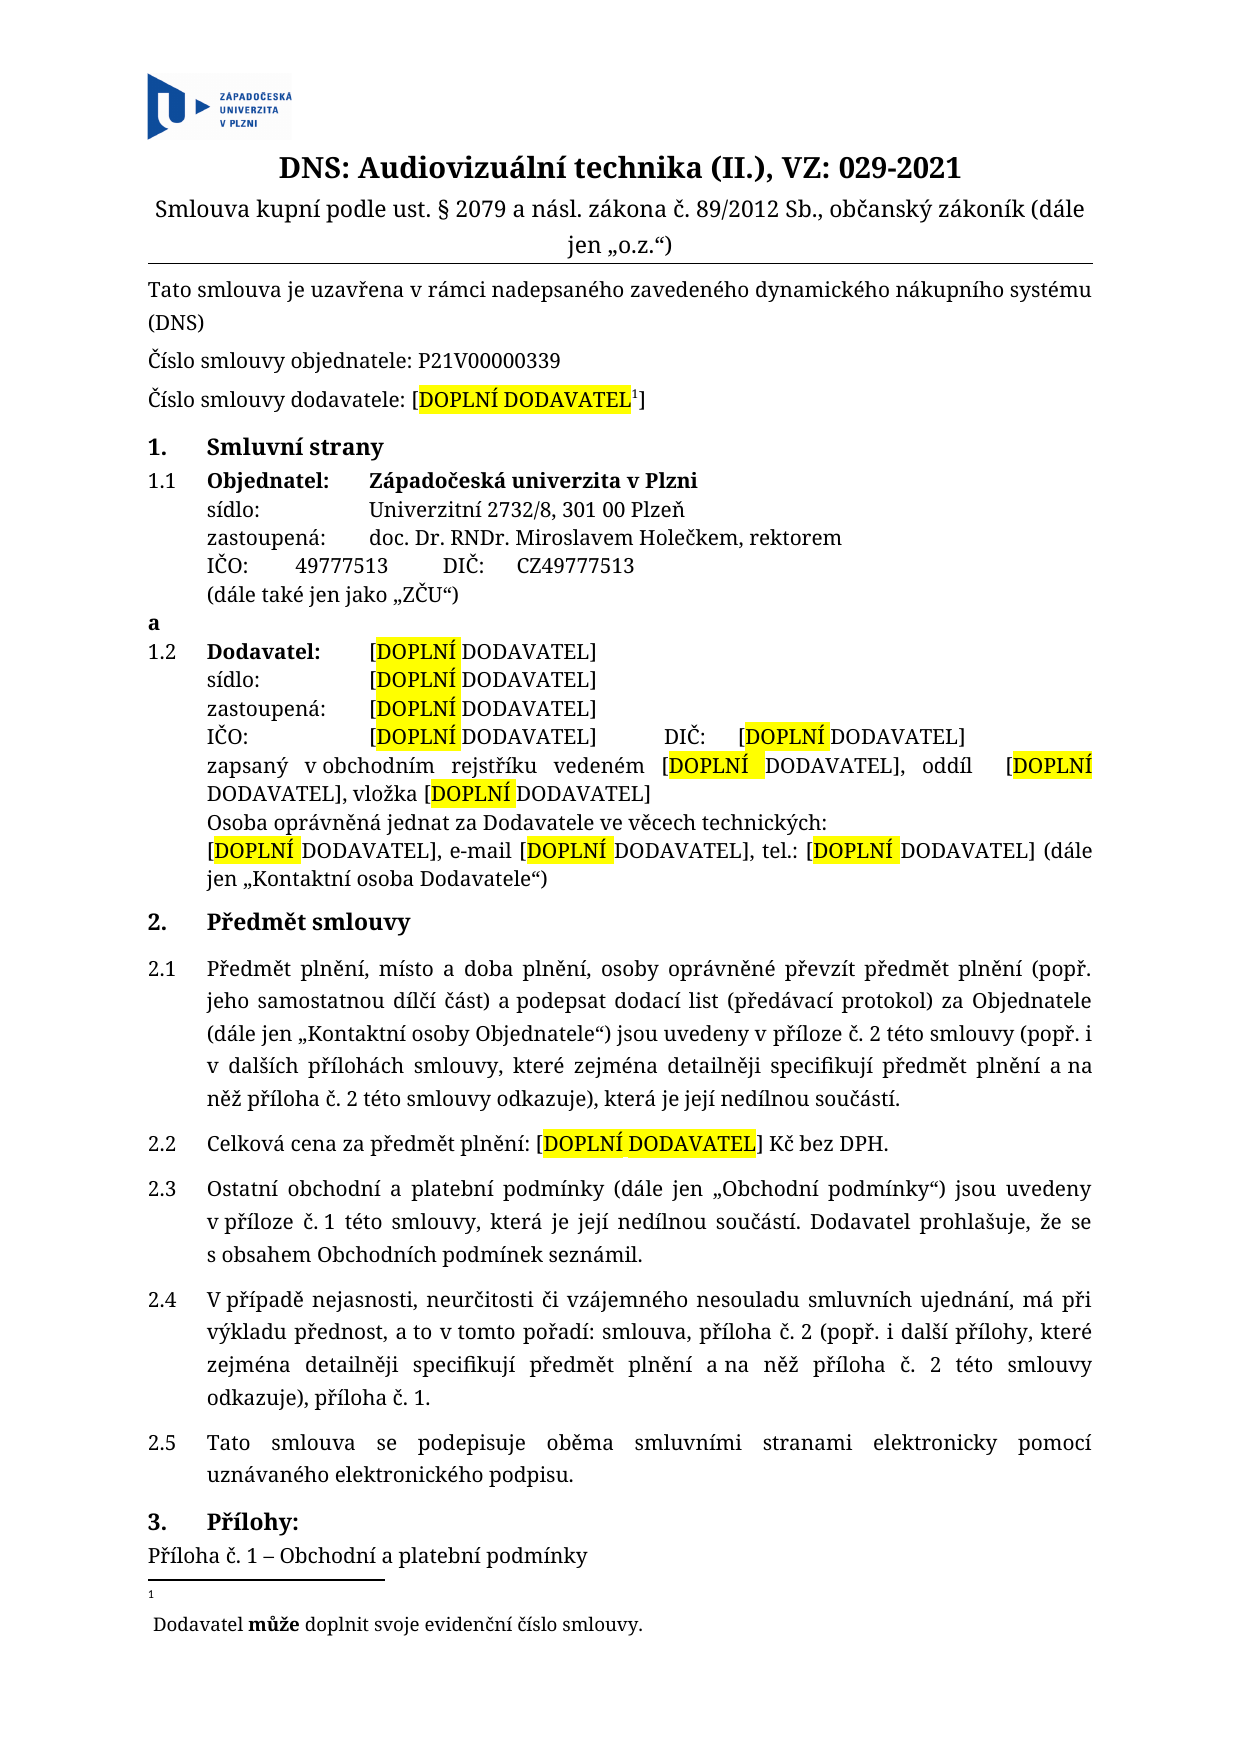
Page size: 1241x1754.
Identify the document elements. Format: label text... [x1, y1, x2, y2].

text zapsaný v obchodním rejstříku vedeném [DOPLNÍ DODAVATEL], oddíl [DOPLNÍ DODAVATEL], vložka [DOPLNÍ DODAVATEL] [207, 751, 1093, 808]
text sídlo: [DOPLNÍ DODAVATEL] [461, 665, 1093, 694]
text IČO: [DOPLNÍ DODAVATEL] DIČ: [DOPLNÍ DODAVATEL] [461, 722, 745, 751]
text Číslo smlouvy dodavatele: [DOPLNÍ DODAVATEL] [631, 385, 1093, 414]
text Osoba oprávněná jednat za Dodavatele ve věcech technických: [207, 808, 1093, 836]
text DNS: Audiovizuální technika (II.), VZ: 029-2021 [148, 148, 1093, 187]
text (dále také jen jako „ZČU“) [207, 580, 1093, 608]
text IČO: [DOPLNÍ DODAVATEL] DIČ: [DOPLNÍ DODAVATEL] [830, 722, 1093, 751]
text a [148, 608, 1093, 637]
text zastoupená: doc. Dr. RNDr. Miroslavem Holečkem, rektorem [207, 523, 1093, 552]
text IČO: [DOPLNÍ DODAVATEL] DIČ: [DOPLNÍ DODAVATEL] [207, 722, 376, 751]
list Objednatel: Západočeská univerzita v Plzni [148, 466, 1093, 495]
text Číslo smlouvy objednatele: P21V00000339 [148, 346, 1093, 375]
list Celková cena za předmět plnění: [DOPLNÍ DODAVATEL] Kč bez DPH. [148, 1129, 543, 1158]
list Dodavatel: [DOPLNÍ DODAVATEL] [148, 637, 376, 665]
list Dodavatel: [DOPLNÍ DODAVATEL] [461, 637, 1093, 665]
text zastoupená: [DOPLNÍ DODAVATEL] [461, 694, 1093, 722]
picture [147, 73, 292, 140]
list Předmět plnění, místo a doba plnění, osoby oprávněné převzít předmět plnění (popř. jeho samostatnou dílčí část) a podepsat dodací list (předávací protokol) za Objednatele (dále jen „Kontaktní osoby Objednatele“) jsou uvedeny v příloze č. 2 této smlouvy (popř. i v dalších přílohách smlouvy, které zejména detailněji specifikují předmět plnění a na něž příloha č. 2 této smlouvy odkazuje), která je její nedílnou součástí. [148, 954, 1093, 1113]
list V případě nejasnosti, neurčitosti či vzájemného nesouladu smluvních ujednání, má při výkladu přednost, a to v tomto pořadí: smlouva, příloha č. 2 (popř. i další přílohy, které zejména detailněji specifikují předmět plnění a na něž příloha č. 2 této smlouvy odkazuje), příloha č. 1. [148, 1285, 1093, 1411]
text sídlo: [DOPLNÍ DODAVATEL] [207, 665, 376, 694]
list Tato smlouva se podepisuje oběma smluvními stranami elektronicky pomocí uznávaného elektronického podpisu. [148, 1428, 1093, 1489]
text Tato smlouva je uzavřena v rámci nadepsaného zavedeného dynamického nákupního systému (DNS) [148, 275, 1093, 336]
list Ostatní obchodní a platební podmínky (dále jen „Obchodní podmínky“) jsou uvedeny v příloze č. 1 této smlouvy, která je její nedílnou součástí. Dodavatel prohlašuje, že se s obsahem Obchodních podmínek seznámil. [148, 1174, 1093, 1268]
list Předmět smlouvy [148, 905, 1093, 937]
text Příloha č. 1 – Obchodní a platební podmínky [148, 1541, 1093, 1570]
text Číslo smlouvy dodavatele: [DOPLNÍ DODAVATEL] [148, 385, 419, 414]
list Celková cena za předmět plnění: [DOPLNÍ DODAVATEL] Kč bez DPH. [756, 1129, 1093, 1158]
text [DOPLNÍ DODAVATEL], e-mail [DOPLNÍ DODAVATEL], tel.: [DOPLNÍ DODAVATEL] (dále jen „Kontaktní osoba Dodavatele“) [207, 836, 1093, 893]
text zastoupená: [DOPLNÍ DODAVATEL] [207, 694, 376, 722]
list Přílohy: [148, 1505, 1093, 1537]
text Smlouva kupní podle ust. § 2079 a násl. zákona č. 89/2012 Sb., občanský zákoník (dále jen „o.z.“) [148, 193, 1093, 263]
text sídlo: Univerzitní 2732/8, 301 00 Plzeň [207, 495, 1093, 523]
text IČO: 49777513 DIČ: CZ49777513 [207, 552, 1093, 580]
list Smluvní strany [148, 430, 1093, 462]
